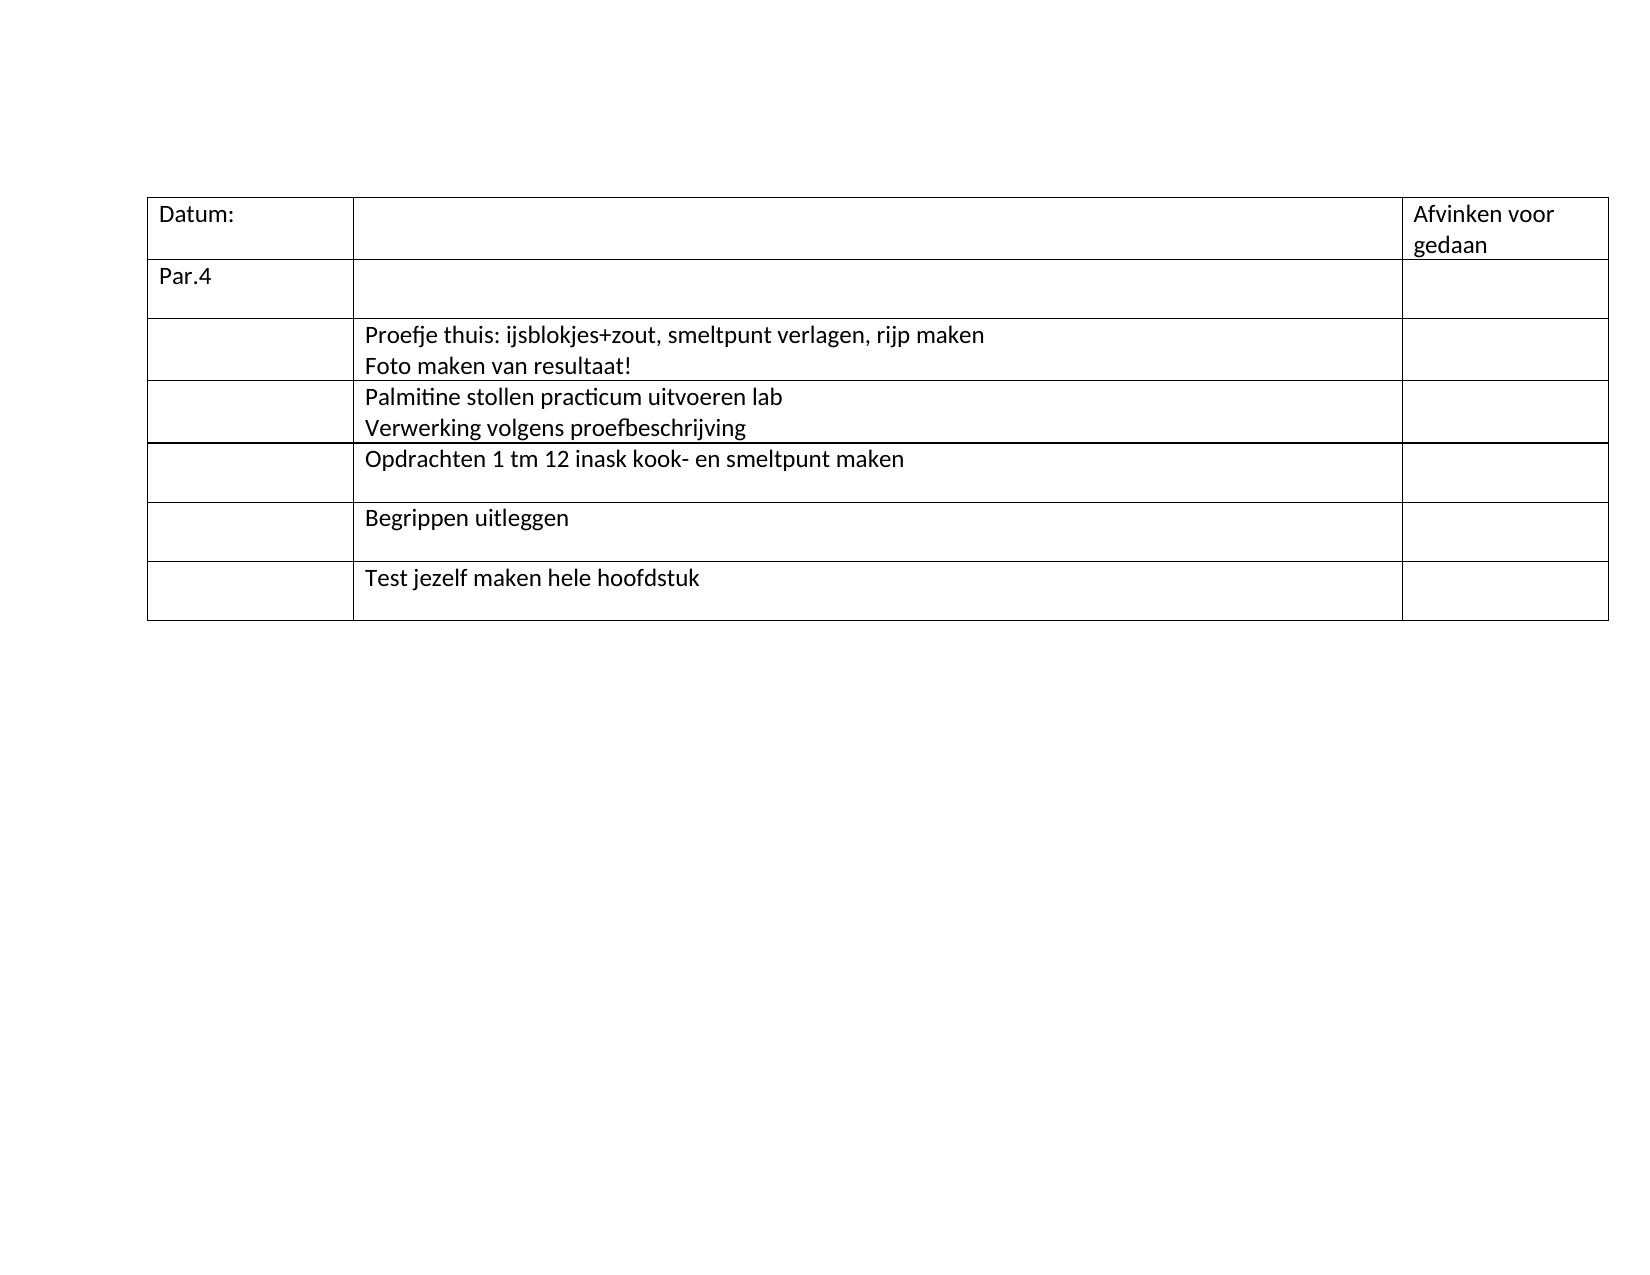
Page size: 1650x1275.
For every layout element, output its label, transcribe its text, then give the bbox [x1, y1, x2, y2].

table_cell Palmitine stollen practicum uitvoeren lab Verwerking volgens proefbeschrijving [354, 381, 1402, 442]
table_cell Proefje thuis: ijsblokjes+zout, smeltpunt verlagen, rijp maken Foto maken van resultaat! [354, 319, 1402, 380]
table_header Afvinken voor gedaan [1403, 198, 1608, 259]
table_cell [148, 381, 353, 442]
table_header Datum: [148, 198, 353, 259]
table_cell [354, 260, 1402, 318]
table_cell Begrippen uitleggen [354, 503, 1402, 561]
table_cell Par.4 [148, 260, 353, 318]
table_header [354, 198, 1402, 259]
table_cell [148, 444, 353, 502]
table_cell [1403, 260, 1608, 318]
table_cell [1403, 319, 1608, 380]
table_cell [148, 503, 353, 561]
table_cell [1403, 503, 1608, 561]
table_cell [1403, 444, 1608, 502]
table_cell [148, 319, 353, 380]
table_cell [148, 562, 353, 620]
table_cell Opdrachten 1 tm 12 inask kook- en smeltpunt maken [354, 444, 1402, 502]
table_cell [1403, 381, 1608, 442]
table_cell Test jezelf maken hele hoofdstuk [354, 562, 1402, 620]
table_cell [1403, 562, 1608, 620]
